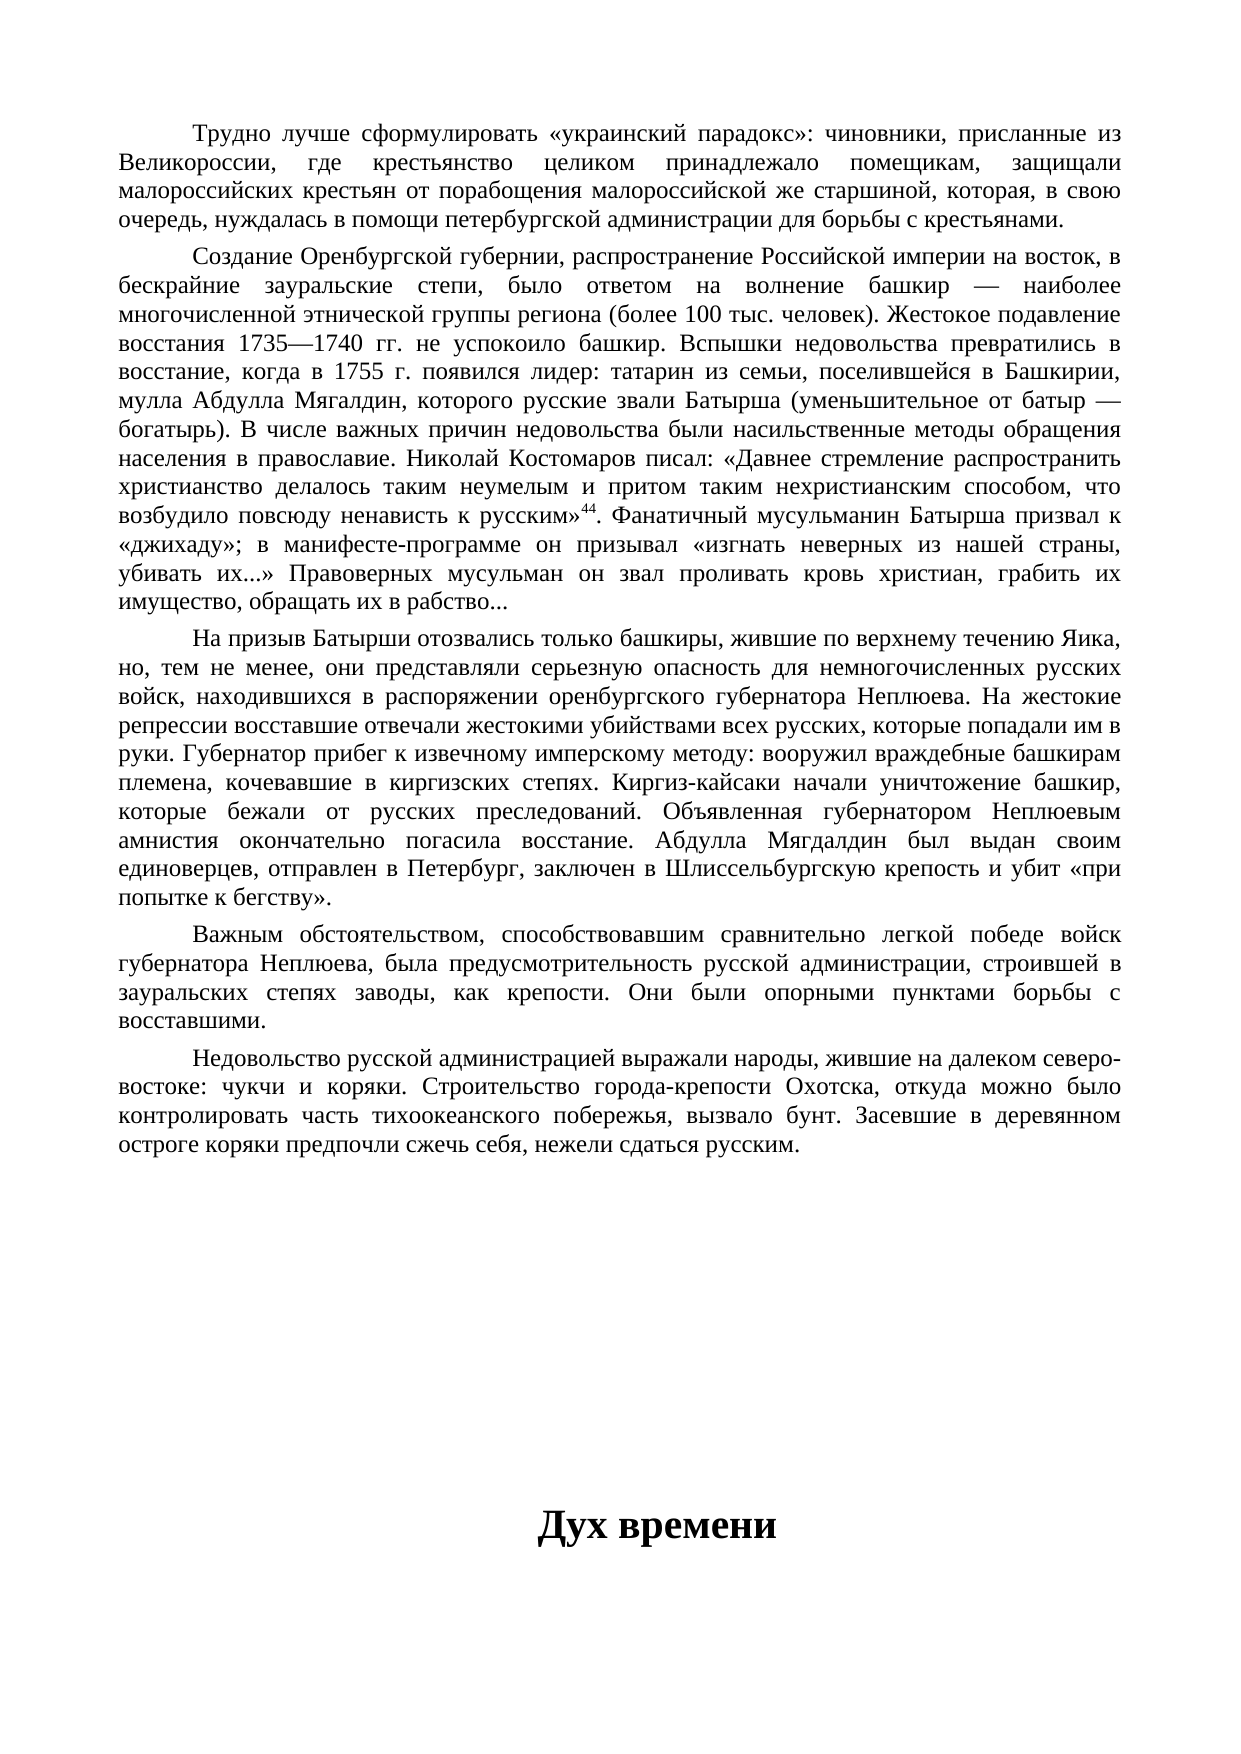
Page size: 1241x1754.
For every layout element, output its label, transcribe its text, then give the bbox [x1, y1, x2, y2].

text На призыв Батырши отозвались только башкиры, жившие по верхнему течению Яика, но, тем не менее, они представляли серьезную опасность для немногочисленных русских войск, находившихся в распоряжении оренбургского губернатора Неплюева. На жестокие репрессии восставшие отвечали жестокими убийствами всех русских, которые попадали им в руки. Губернатор прибег к извечному имперскому методу: вооружил враждебные башкирам племена, кочевавшие в киргизских степях. Киргиз-кайсаки начали уничтожение башкир, которые бежали от русских преследований. Объявленная губернатором Неплюевым амнистия окончательно погасила восстание. Абдулла Мягдалдин был выдан своим единоверцев, отправлен в Петербург, заключен в Шлиссельбургскую крепость и убит «при попытке к бегству». [118, 623, 1122, 911]
text Недовольство русской администрацией выражали народы, жившие на далеком северо-востоке: чукчи и коряки. Строительство города-крепости Охотска, откуда можно было контролировать часть тихоокеанского побережья, вызвало бунт. Засевшие в деревянном остроге коряки предпочли сжечь себя, нежели сдаться русским. [118, 1043, 1122, 1158]
text Создание Оренбургской губернии, распространение Российской империи на восток, в бескрайние зауральские степи, было ответом на волнение башкир — наиболее многочисленной этнической группы региона (более 100 тыс. человек). Жестокое подавление восстания 1735—1740 гг. не успокоило башкир. Вспышки недовольства превратились в восстание, когда в 1755 г. появился лидер: татарин из семьи, поселившейся в Башкирии, мулла Абдулла Мягалдин, которого русские звали Батырша (уменьшительное от батыр — богатырь). В числе важных причин недовольства были насильственные методы обращения населения в православие. Николай Костомаров писал: «Давнее стремление распространить христианство делалось таким неумелым и притом таким нехристианским способом, что возбудило повсюду ненависть к русским»44. Фанатичный мусульманин Батырша призвал к «джихаду»; в манифесте-программе он призывал «изгнать неверных из нашей страны, убивать их...» Правоверных мусульман он звал проливать кровь христиан, грабить их имущество, обращать их в рабство... [118, 241, 1122, 615]
subtitle Дух времени [118, 1500, 1122, 1548]
text Важным обстоятельством, способствовавшим сравнительно легкой победе войск губернатора Неплюева, была предусмотрительность русской администрации, строившей в зауральских степях заводы, как крепости. Они были опорными пунктами борьбы с восставшими. [118, 919, 1122, 1034]
text Трудно лучше сформулировать «украинский парадокс»: чиновники, присланные из Великороссии, где крестьянство целиком принадлежало помещикам, защищали малороссийских крестьян от порабощения малороссийской же старшиной, которая, в свою очередь, нуждалась в помощи петербургской администрации для борьбы с крестьянами. [118, 118, 1122, 233]
